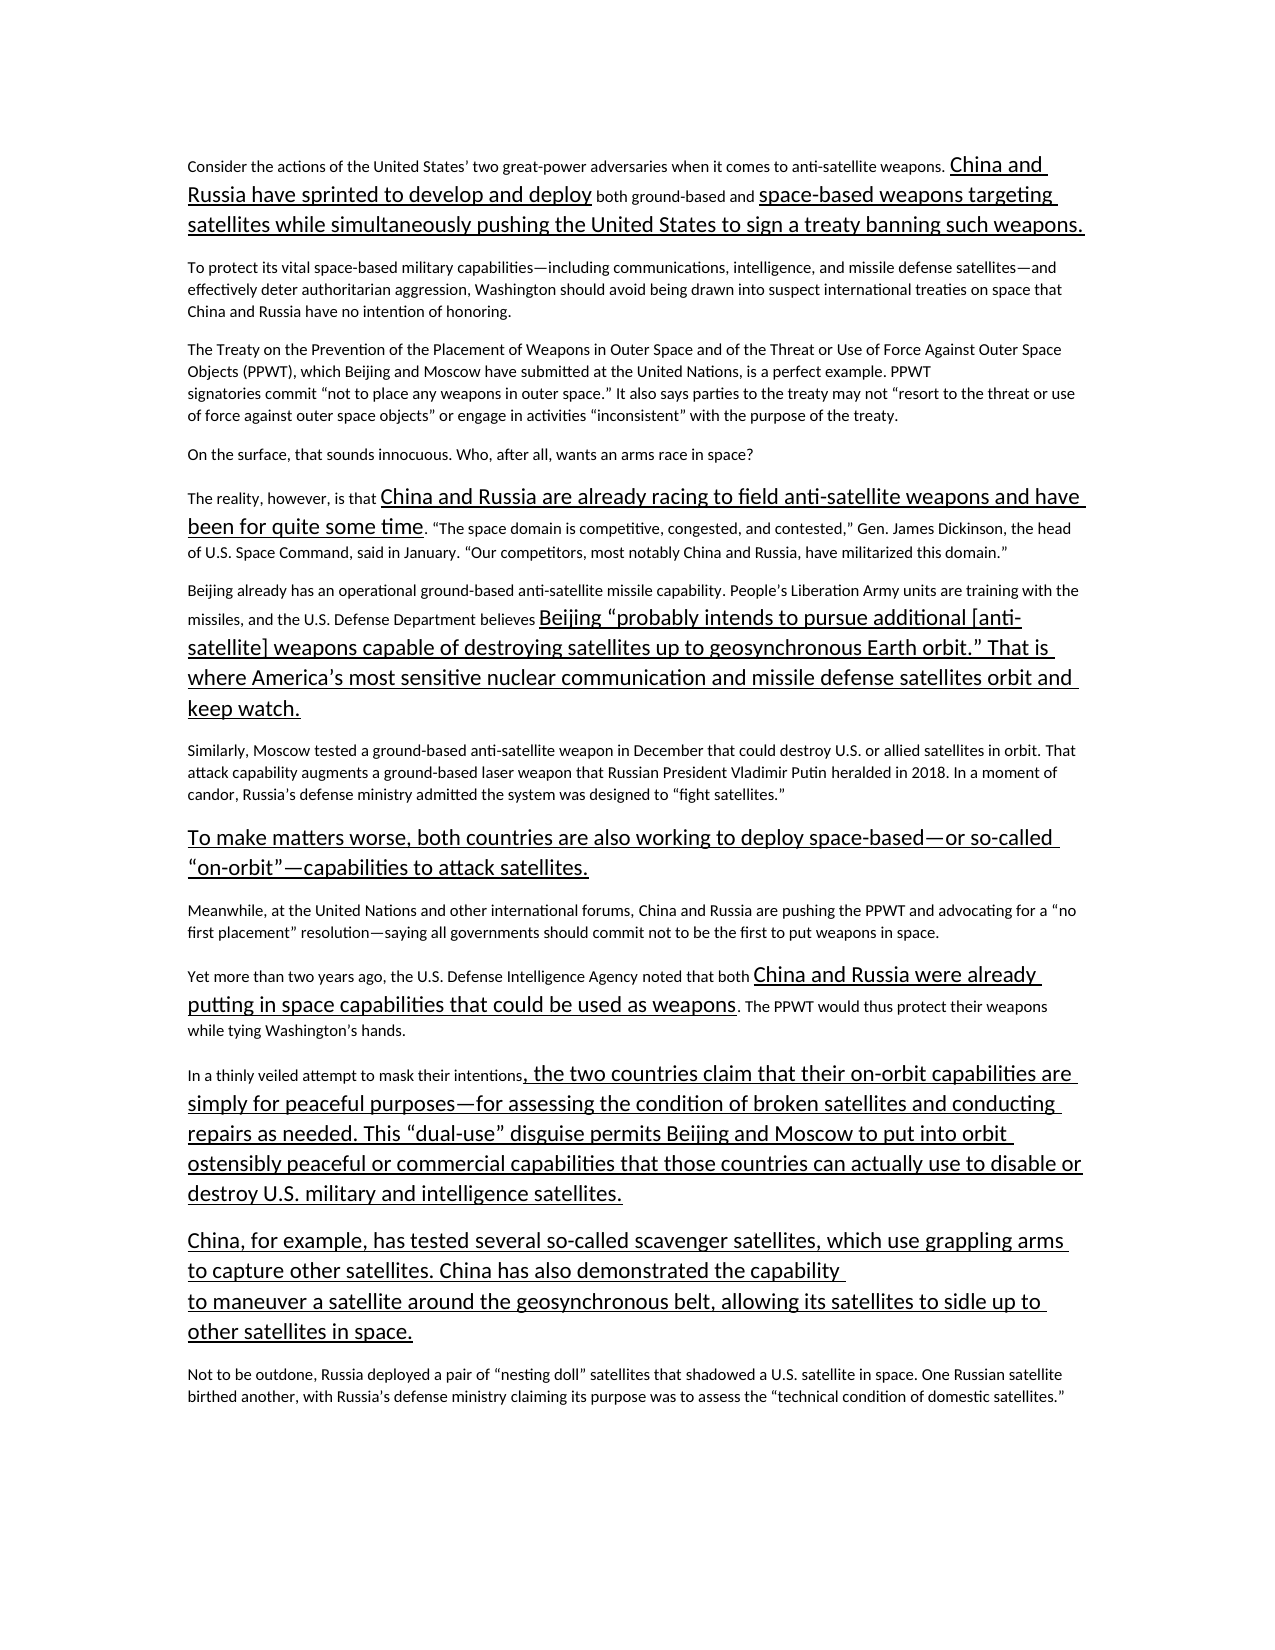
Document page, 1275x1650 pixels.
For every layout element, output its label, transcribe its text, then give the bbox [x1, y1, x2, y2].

text Consider the actions of the United States’ two great-power adversaries when it comes to anti-satellite weapons. China and Russia have sprinted to develop and deploy both ground-based and space-based weapons targeting satellites while simultaneously pushing the United States to sign a treaty banning such weapons. [187, 150, 1087, 238]
text The reality, however, is that China and Russia are already racing to field anti-satellite weapons and have been for quite some time. “The space domain is competitive, congested, and contested,” Gen. James Dickinson, the head of U.S. Space Command, said in January. “Our competitors, most notably China and Russia, have militarized this domain.” [187, 482, 1087, 562]
text The Treaty on the Prevention of the Placement of Weapons in Outer Space and of the Threat or Use of Force Against Outer Space Objects (PPWT), which Beijing and Moscow have submitted at the United Nations, is a perfect example. PPWT signatories commit “not to place any weapons in outer space.” It also says parties to the treaty may not “resort to the threat or use of force against outer space objects” or engage in activities “inconsistent” with the purpose of the treaty. [187, 339, 1087, 426]
text Similarly, Moscow tested a ground-based anti-satellite weapon in December that could destroy U.S. or allied satellites in orbit. That attack capability augments a ground-based laser weapon that Russian President Vladimir Putin heralded in 2018. In a moment of candor, Russia’s defense ministry admitted the system was designed to “fight satellites.” [187, 741, 1087, 805]
text To make matters worse, both countries are also working to deploy space-based—or so-called “on-orbit”—capabilities to attack satellites. [187, 823, 1087, 881]
text Meanwhile, at the United Nations and other international forums, China and Russia are pushing the PPWT and advocating for a “no first placement” resolution—saying all governments should commit not to be the first to put weapons in space. [187, 900, 1087, 942]
text To protect its vital space-based military capabilities—including communications, intelligence, and missile defense satellites—and effectively deter authoritarian aggression, Washington should avoid being drawn into suspect international treaties on space that China and Russia have no intention of honoring. [187, 257, 1087, 321]
text Yet more than two years ago, the U.S. Defense Intelligence Agency noted that both China and Russia were already putting in space capabilities that could be used as weapons. The PPWT would thus protect their weapons while tying Washington’s hands. [187, 960, 1087, 1041]
text In a thinly veiled attempt to mask their intentions, the two countries claim that their on-orbit capabilities are simply for peaceful purposes—for assessing the condition of broken satellites and conducting repairs as needed. This “dual-use” disguise permits Beijing and Moscow to put into orbit ostensibly peaceful or commercial capabilities that those countries can actually use to disable or destroy U.S. military and intelligence satellites. [187, 1059, 1087, 1208]
text Not to be outdone, Russia deployed a pair of “nesting doll” satellites that shadowed a U.S. satellite in space. One Russian satellite birthed another, with Russia’s defense ministry claiming its purpose was to assess the “technical condition of domestic satellites.” [187, 1364, 1087, 1406]
text On the surface, that sounds innocuous. Who, after all, wants an arms race in space? [187, 444, 1087, 464]
text China, for example, has tested several so-called scavenger satellites, which use grappling arms to capture other satellites. China has also demonstrated the capability to maneuver a satellite around the geosynchronous belt, allowing its satellites to sidle up to other satellites in space. [187, 1226, 1087, 1345]
text Beijing already has an operational ground-based anti-satellite missile capability. People’s Liberation Army units are training with the missiles, and the U.S. Defense Department believes Beijing “probably intends to pursue additional [anti-satellite] weapons capable of destroying satellites up to geosynchronous Earth orbit.” That is where America’s most sensitive nuclear communication and missile defense satellites orbit and keep watch. [187, 581, 1087, 722]
